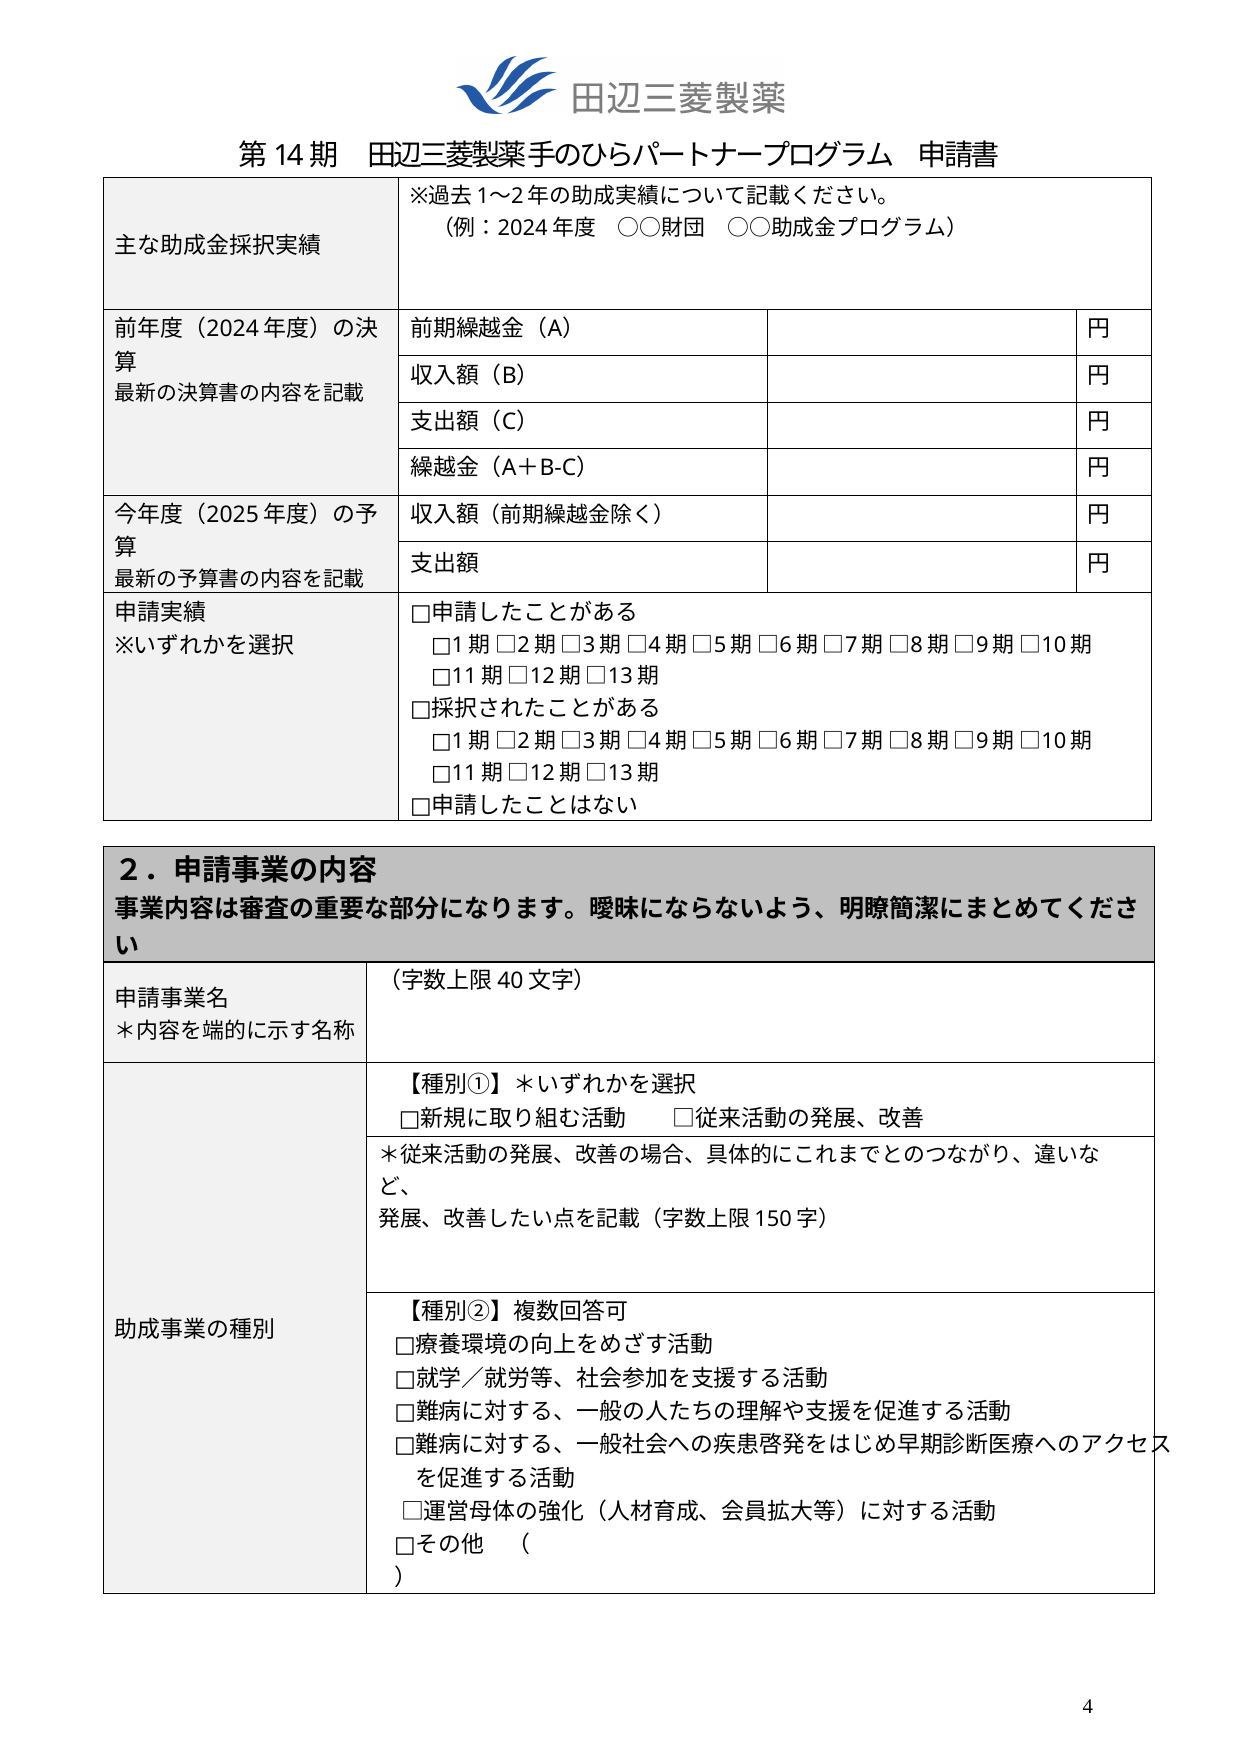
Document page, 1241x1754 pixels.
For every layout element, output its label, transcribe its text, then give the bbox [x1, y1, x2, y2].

table_cell 前年度（2024年度）の決算 最新の決算書の内容を記載 [104, 310, 398, 494]
table_cell [768, 449, 1076, 494]
picture [456, 56, 785, 114]
table_cell 円 [1077, 496, 1151, 541]
table_cell [768, 356, 1076, 402]
table_header ２．申請事業の内容 事業内容は審査の重要な部分になります。曖昧にならないよう、明瞭簡潔にまとめてください [104, 847, 1154, 961]
table_cell [768, 403, 1076, 448]
table_cell [768, 310, 1076, 355]
table_cell 円 [1077, 356, 1151, 402]
table_cell 【種別②】複数回答可 □療養環境の向上をめざす活動 □就学／就労等、社会参加を支援する活動 □難病に対する、一般の人たちの理解や支援を促進する活動 □難病に対する、一般社会への疾患啓発をはじめ早期診断医療へのアクセス を促進する活動 □運営母体の強化（人材育成、会員拡大等）に対する活動 □その他 （ ） [367, 1293, 1154, 1592]
table_cell 【種別①】＊いずれかを選択 □新規に取り組む活動 □従来活動の発展、改善 [367, 1063, 1154, 1136]
table_cell 前期繰越金（A） [399, 310, 767, 355]
table_cell 主な助成金採択実績 [104, 178, 398, 309]
table_cell 申請事業名 ＊内容を端的に示す名称 [104, 963, 366, 1062]
table_cell 今年度（2025年度）の予算 最新の予算書の内容を記載 [104, 496, 398, 592]
table_cell 申請実績 ※いずれかを選択 [104, 593, 398, 820]
table_cell ※過去1～2年の助成実績について記載ください。 （例：2024年度 ○○財団 ○○助成金プログラム） [399, 178, 1151, 309]
table_cell （字数上限40文字） [367, 963, 1154, 1062]
table_cell 支出額 [399, 542, 767, 592]
table_cell 円 [1077, 310, 1151, 355]
table_cell 円 [1077, 542, 1151, 592]
table_cell 繰越金（A＋B-C） [399, 449, 767, 494]
table_cell 支出額（C） [399, 403, 767, 448]
table_cell [768, 496, 1076, 541]
table_cell 収入額（前期繰越金除く） [399, 496, 767, 541]
table_cell ＊従来活動の発展、改善の場合、具体的にこれまでとのつながり、違いなど、 発展、改善したい点を記載（字数上限150字） [367, 1137, 1154, 1292]
table_cell 円 [1077, 449, 1151, 494]
table_cell 収入額（B） [399, 356, 767, 402]
table_cell □申請したことがある □1期 □2期 □3期 □4期 □5期 □6期 □7期 □8期 □9期 □10期 □11期 □12期 □13期 □採択されたことがある □1期 □2期 □3期 □4期 □5期 □6期 □7期 □8期 □9期 □10期 □11期 □12期 □13期 □申請したことはない [399, 593, 1151, 820]
table_cell [768, 542, 1076, 592]
table_cell 円 [1077, 403, 1151, 448]
table_cell 助成事業の種別 [104, 1063, 366, 1592]
